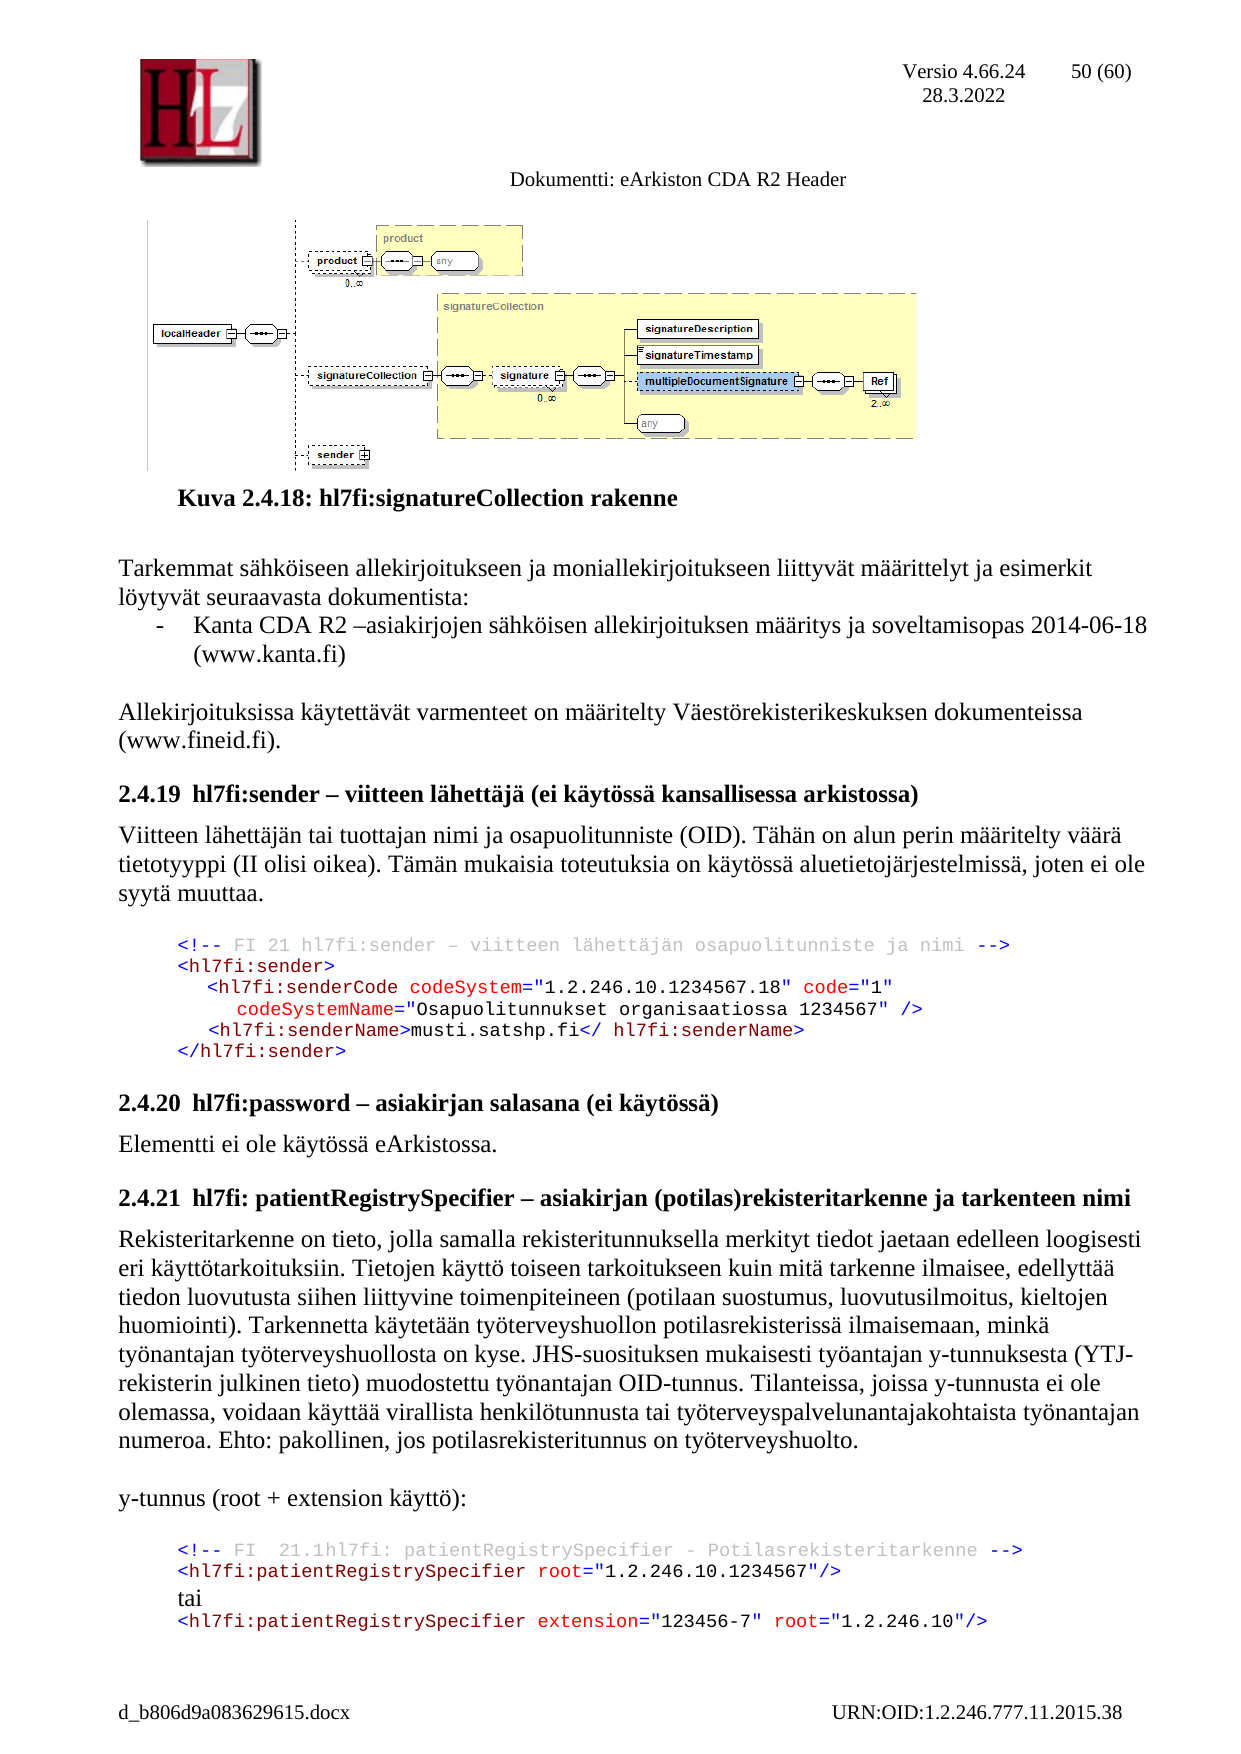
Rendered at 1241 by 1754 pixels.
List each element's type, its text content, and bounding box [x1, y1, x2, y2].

text codeSystemName="Osapuolitunnukset organisaatiossa 1234567" /> [207, 999, 1152, 1021]
text y-tunnus (root + extension käyttö): [118, 1483, 1152, 1512]
subtitle hl7fi: patientRegistrySpecifier – asiakirjan (potilas)rekisteritarkenne ja tarkenteen nimi [118, 1183, 1152, 1212]
text </hl7fi:sender> [118, 1042, 1152, 1063]
text <!-- FI 21 hl7fi:sender – viitteen lähettäjän osapuolitunniste ja nimi --> [118, 936, 1152, 957]
picture [147, 220, 917, 471]
text Rekisteritarkenne on tieto, jolla samalla rekisteritunnuksella merkityt tiedot jaetaan edelleen loogisesti eri käyttötarkoituksiin. Tietojen käyttö toiseen tarkoitukseen kuin mitä tarkenne ilmaisee, edellyttää tiedon luovutusta siihen liittyvine toimenpiteineen (potilaan suostumus, luovutusilmoitus, kieltojen huomiointi). Tarkennetta käytetään työterveyshuollon potilasrekisterissä ilmaisemaan, minkä työnantajan työterveyshuollosta on kyse. JHS-suosituksen mukaisesti työantajan y-tunnuksesta (YTJ-rekisterin julkinen tieto) muodostettu työnantajan OID-tunnus. Tilanteissa, joissa y-tunnusta ei ole olemassa, voidaan käyttää virallista henkilötunnusta tai työterveyspalvelunantajakohtaista työnantajan numeroa. Ehto: pakollinen, jos potilasrekisteritunnus on työterveyshuolto. [118, 1224, 1152, 1454]
list Kanta CDA R2 –asiakirjojen sähköisen allekirjoituksen määritys ja soveltamisopas 2014-06-18 (www.kanta.fi) [156, 611, 1152, 668]
text <hl7fi:patientRegistrySpecifier extension="123456-7" root="1.2.246.10"/> [118, 1612, 1152, 1633]
subtitle hl7fi:password – asiakirjan salasana (ei käytössä) [118, 1088, 1152, 1117]
text <!-- FI 21.1 hl7fi: patientRegistrySpecifier - Potilasrekisteritarkenne --> [118, 1541, 1152, 1562]
text <hl7fi:patientRegistrySpecifier root="1.2.246.10.1234567"/> [118, 1562, 1152, 1583]
text <hl7fi:senderCode codeSystem="1.2.246.10.1234567.18" code="1" [118, 978, 1152, 999]
picture [140, 59, 263, 167]
text Allekirjoituksissa käytettävät varmenteet on määritelty Väestörekisterikeskuksen dokumenteissa (www.fineid.fi). [118, 697, 1152, 754]
text <hl7fi:sender> [118, 957, 1152, 978]
text <hl7fi:senderName>musti.satshp.fi</ hl7fi:senderName> [118, 1021, 1152, 1042]
text Elementti ei ole käytössä eArkistossa. [118, 1129, 1152, 1158]
subtitle hl7fi:sender – viitteen lähettäjä (ei käytössä kansallisessa arkistossa) [118, 779, 1152, 808]
text Tarkemmat sähköiseen allekirjoitukseen ja moniallekirjoitukseen liittyvät määrittelyt ja esimerkit löytyvät seuraavasta dokumentista: [118, 553, 1152, 611]
text tai [148, 1583, 1152, 1612]
text Kuva 2.4.18: hl7fi:signatureCollection rakenne [148, 483, 1152, 512]
text Viitteen lähettäjän tai tuottajan nimi ja osapuolitunniste (OID). Tähän on alun perin määritelty väärä tietotyyppi (II olisi oikea). Tämän mukaisia toteutuksia on käytössä aluetietojärjestelmissä, joten ei ole syytä muuttaa. [118, 821, 1152, 907]
